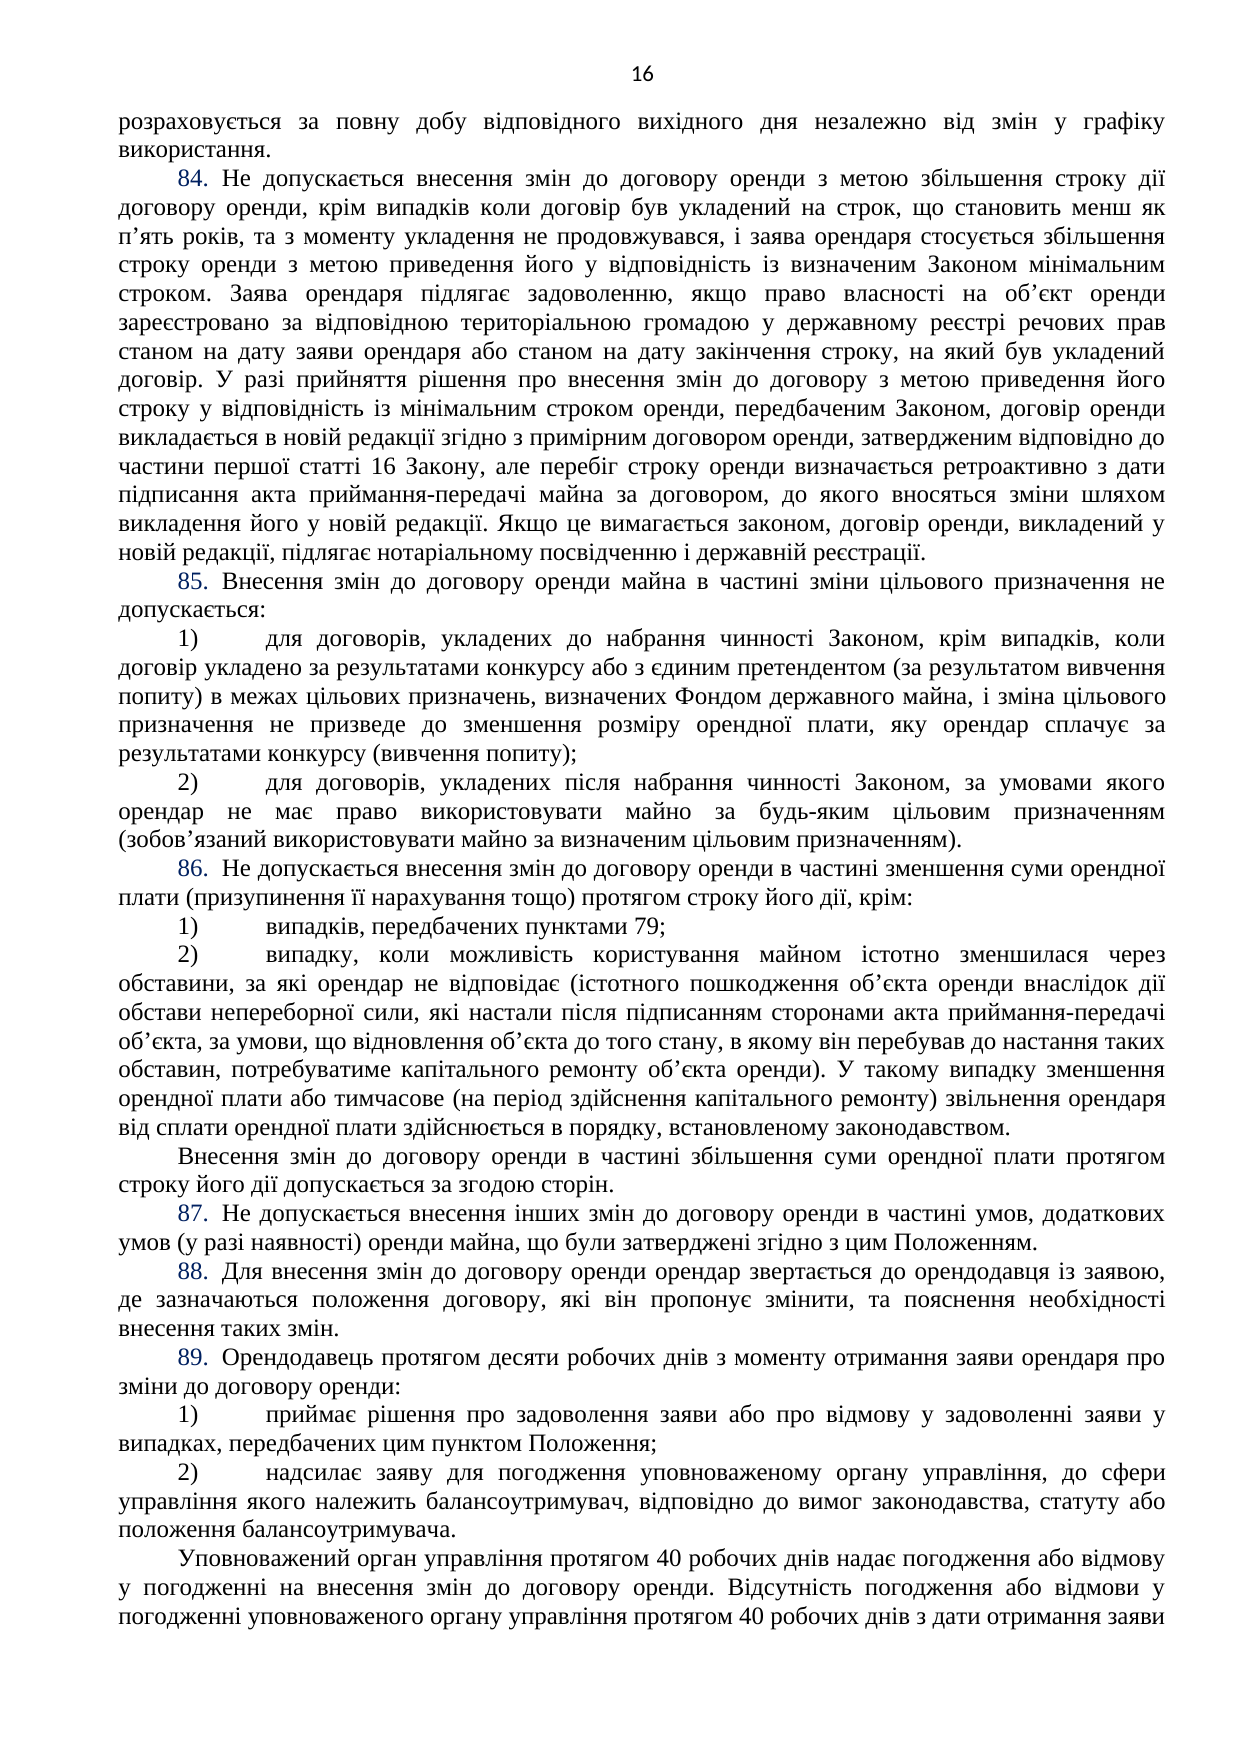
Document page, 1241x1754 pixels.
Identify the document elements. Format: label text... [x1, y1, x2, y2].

list приймає рішення про задоволення заяви або про відмову у задоволенні заяви у випадках, передбачених цим пунктом Положення; [118, 1399, 1167, 1457]
list Не допускається внесення інших змін до договору оренди в частині умов, додаткових умов (у разі наявності) оренди майна, що були затверджені згідно з цим Положенням. [118, 1198, 1167, 1256]
list Орендодавець протягом десяти робочих днів з моменту отримання заяви орендаря про зміни до договору оренди: [118, 1342, 1167, 1399]
list Внесення змін до договору оренди майна в частині зміни цільового призначення не допускається: [118, 566, 1167, 623]
list випадку, коли можливість користування майном істотно зменшилася через обставини, за які орендар не відповідає (істотного пошкодження об’єкта оренди внаслідок дії обстави непереборної сили, які настали після підписанням сторонами акта приймання-передачі об’єкта, за умови, що відновлення об’єкта до того стану, в якому він перебував до настання таких обставин, потребуватиме капітального ремонту об’єкта оренди). У такому випадку зменшення орендної плати або тимчасове (на період здійснення капітального ремонту) звільнення орендаря від сплати орендної плати здійснюється в порядку, встановленому законодавством. [118, 939, 1167, 1141]
text Внесення змін до договору оренди в частині збільшення суми орендної плати протягом строку його дії допускається за згодою сторін. [118, 1141, 1167, 1198]
list для договорів, укладених до набрання чинності Законом, крім випадків, коли договір укладено за результатами конкурсу або з єдиним претендентом (за результатом вивчення попиту) в межах цільових призначень, визначених Фондом державного майна, і зміна цільового призначення не призведе до зменшення розміру орендної плати, яку орендар сплачує за результатами конкурсу (вивчення попиту); [118, 623, 1167, 767]
list Не допускається внесення змін до договору оренди в частині зменшення суми орендної плати (призупинення її нарахування тощо) протягом строку його дії, крім: [118, 853, 1167, 911]
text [118, 106, 1167, 163]
list випадків, передбачених пунктами 79; [118, 911, 1167, 939]
list для договорів, укладених після набрання чинності Законом, за умовами якого орендар не має право використовувати майно за будь-яким цільовим призначенням (зобов’язаний використовувати майно за визначеним цільовим призначенням). [118, 767, 1167, 853]
list надсилає заяву для погодження уповноваженому органу управління, до сфери управління якого належить балансоутримувач, відповідно до вимог законодавства, статуту або положення балансоутримувача. [118, 1457, 1167, 1543]
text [118, 1543, 1167, 1629]
list Для внесення змін до договору оренди орендар звертається до орендодавця із заявою, де зазначаються положення договору, які він пропонує змінити, та пояснення необхідності внесення таких змін. [118, 1256, 1167, 1342]
list Не допускається внесення змін до договору оренди з метою збільшення строку дії договору оренди, крім випадків коли договір був укладений на строк, що становить менш як п’ять років, та з моменту укладення не продовжувався, і заява орендаря стосується збільшення строку оренди з метою приведення його у відповідність із визначеним Законом мінімальним строком. Заява орендаря підлягає задоволенню, якщо право власності на об’єкт оренди зареєстровано за відповідною територіальною громадою у державному реєстрі речових прав станом на дату заяви орендаря або станом на дату закінчення строку, на який був укладений договір. У разі прийняття рішення про внесення змін до договору з метою приведення його строку у відповідність із мінімальним строком оренди, передбаченим Законом, договір оренди викладається в новій редакції згідно з примірним договором оренди, затвердженим відповідно до частини першої статті 16 Закону, але перебіг строку оренди визначається ретроактивно з дати підписання акта приймання-передачі майна за договором, до якого вносяться зміни шляхом викладення його у новій редакції. Якщо це вимагається законом, договір оренди, викладений у новій редакції, підлягає нотаріальному посвідченню і державній реєстрації. [118, 163, 1167, 566]
